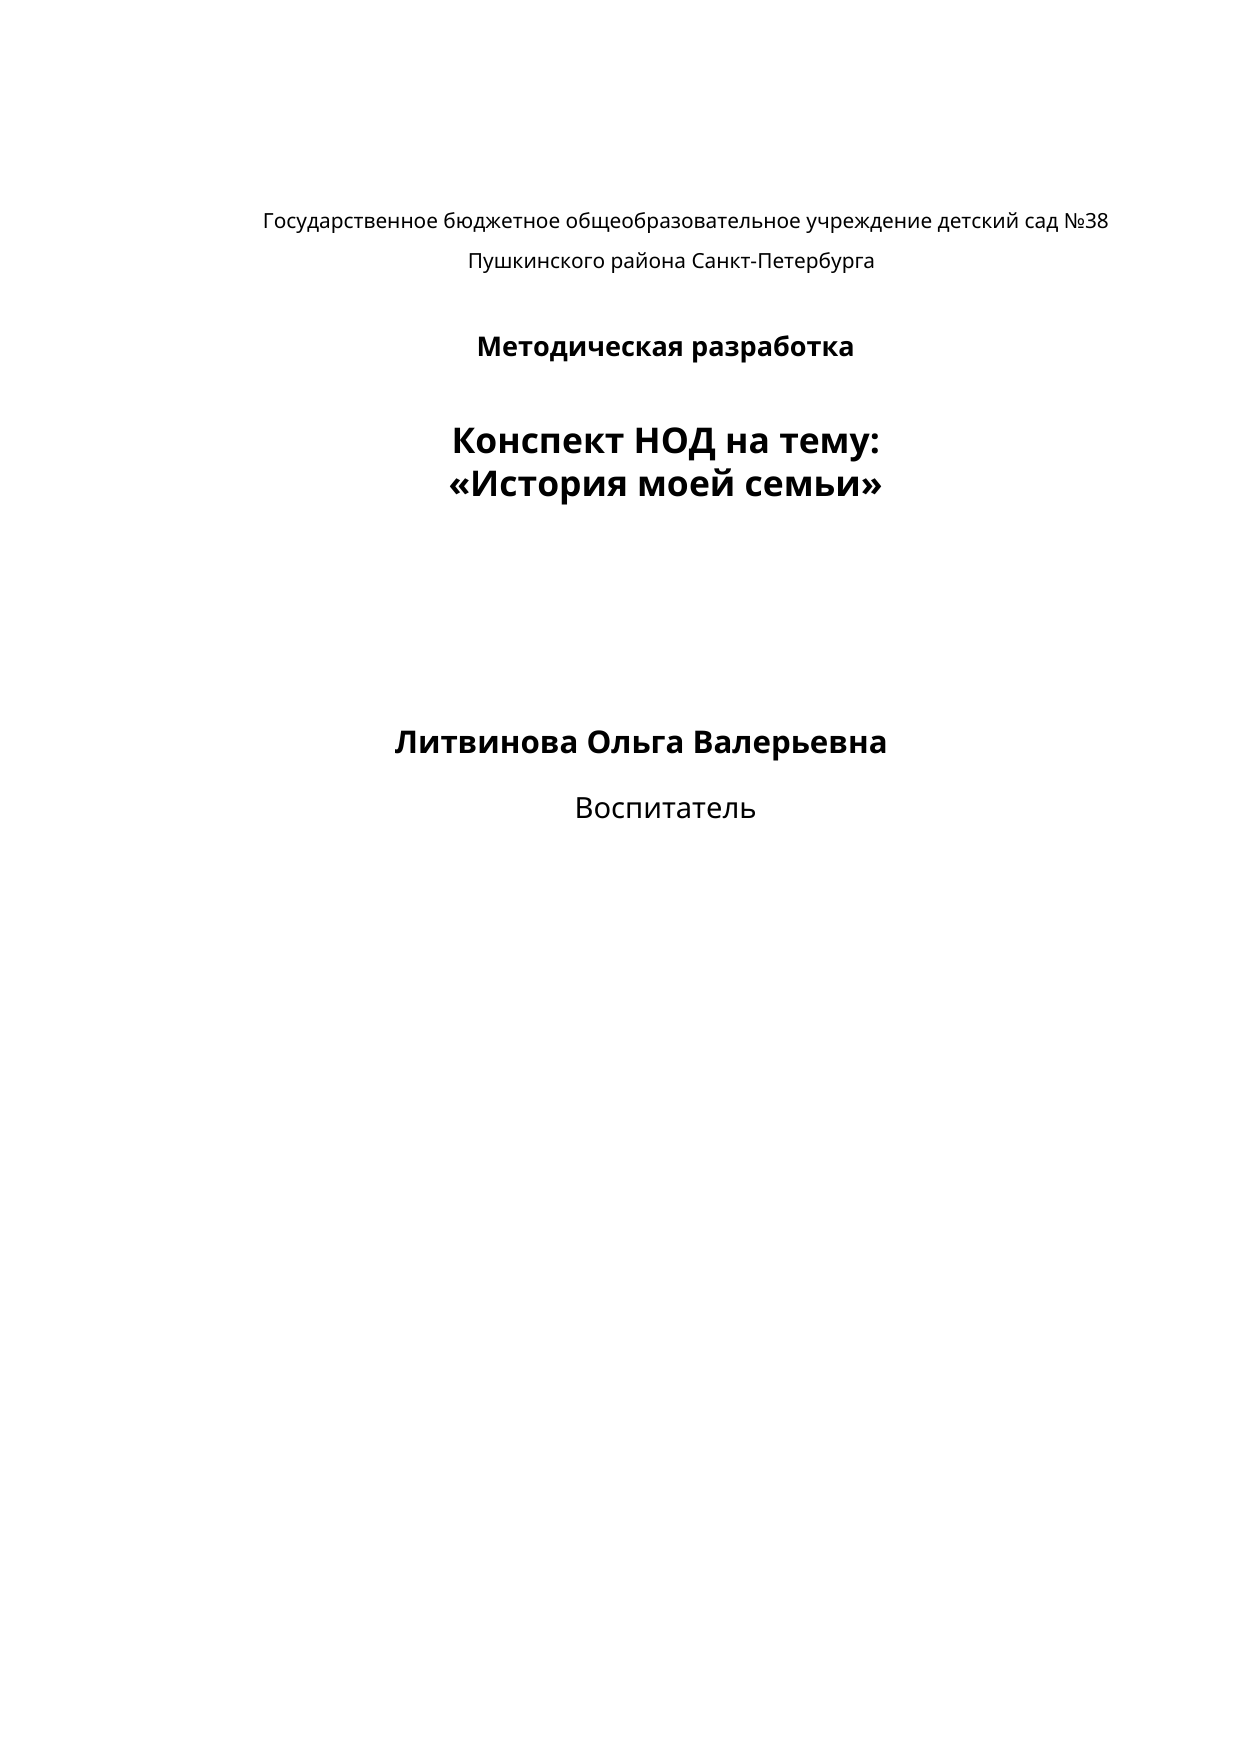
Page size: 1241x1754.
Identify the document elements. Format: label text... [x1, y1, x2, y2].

text Воспитатель [394, 790, 936, 825]
text Методическая разработка [394, 208, 936, 363]
text Литвинова Ольга Валерьевна [394, 723, 938, 761]
text Конспект НОД на тему: «История моей семьи» [394, 419, 936, 505]
